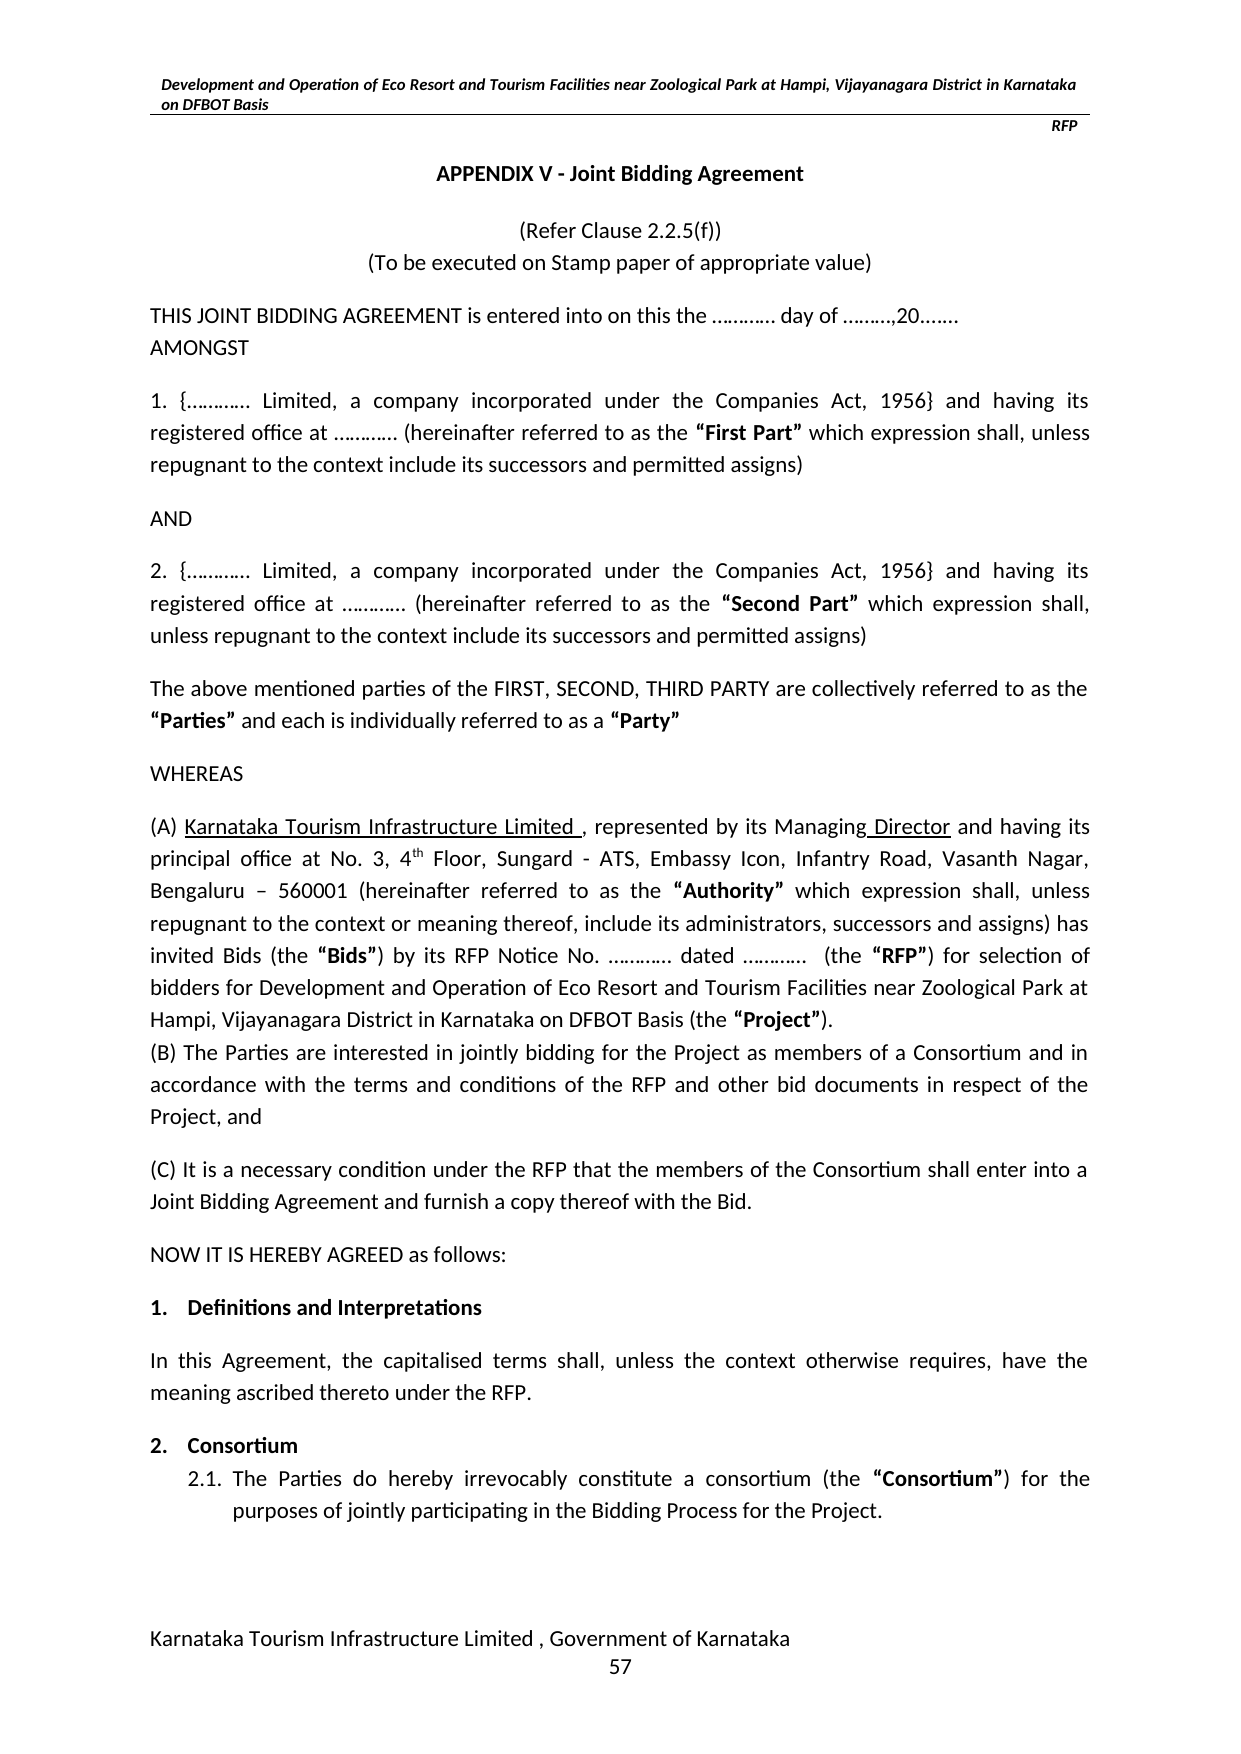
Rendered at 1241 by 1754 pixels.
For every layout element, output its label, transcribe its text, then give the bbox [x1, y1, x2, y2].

text WHEREAS [150, 759, 1090, 787]
text (Refer Clause 2.2.5(f)) [150, 216, 1090, 244]
text (C) It is a necessary condition under the RFP that the members of the Consortium shall enter into a Joint Bidding Agreement and furnish a copy thereof with the Bid. [150, 1155, 1090, 1215]
text THIS JOINT BIDDING AGREEMENT is entered into on this the ………… day of ………,20....… [150, 301, 1090, 329]
text 2. {………… Limited, a company incorporated under the Companies Act, 1956} and having its registered office at ………… (hereinafter referred to as the “Second Part” which expression shall, unless repugnant to the context include its successors and permitted assigns) [150, 557, 1090, 649]
text In this Agreement, the capitalised terms shall, unless the context otherwise requires, have the meaning ascribed thereto under the RFP. [150, 1346, 1090, 1406]
text (A) Karnataka Tourism Infrastructure Limited , represented by its Managing Director and having its principal office at No. 3, 4th Floor, Sungard - ATS, Embassy Icon, Infantry Road, Vasanth Nagar, Bengaluru – 560001 (hereinafter referred to as the “Authority” which expression shall, unless repugnant to the context or meaning thereof, include its administrators, successors and assigns) has invited Bids (the “Bids”) by its RFP Notice No. ………… dated ………… (the “RFP”) for selection of bidders for Development and Operation of Eco Resort and Tourism Facilities near Zoological Park at Hampi, Vijayanagara District in Karnataka on DFBOT Basis (the “Project”). [150, 812, 1090, 1033]
text AND [150, 504, 1090, 532]
list The Parties do hereby irrevocably constitute a consortium (the “Consortium”) for the purposes of jointly participating in the Bidding Process for the Project. [187, 1464, 1090, 1524]
subtitle APPENDIX V - Joint Bidding Agreement [150, 159, 1090, 187]
list Definitions and Interpretations [150, 1293, 1090, 1321]
text The above mentioned parties of the FIRST, SECOND, THIRD PARTY are collectively referred to as the “Parties” and each is individually referred to as a “Party” [150, 674, 1090, 734]
text (To be executed on Stamp paper of appropriate value) [150, 248, 1090, 276]
text 1. {………… Limited, a company incorporated under the Companies Act, 1956} and having its registered office at ………… (hereinafter referred to as the “First Part” which expression shall, unless repugnant to the context include its successors and permitted assigns) [150, 386, 1090, 479]
text (B) The Parties are interested in jointly bidding for the Project as members of a Consortium and in accordance with the terms and conditions of the RFP and other bid documents in respect of the Project, and [150, 1038, 1090, 1130]
list Consortium [150, 1431, 1090, 1459]
text AMONGST [150, 333, 1090, 361]
text NOW IT IS HEREBY AGREED as follows: [150, 1240, 1090, 1268]
